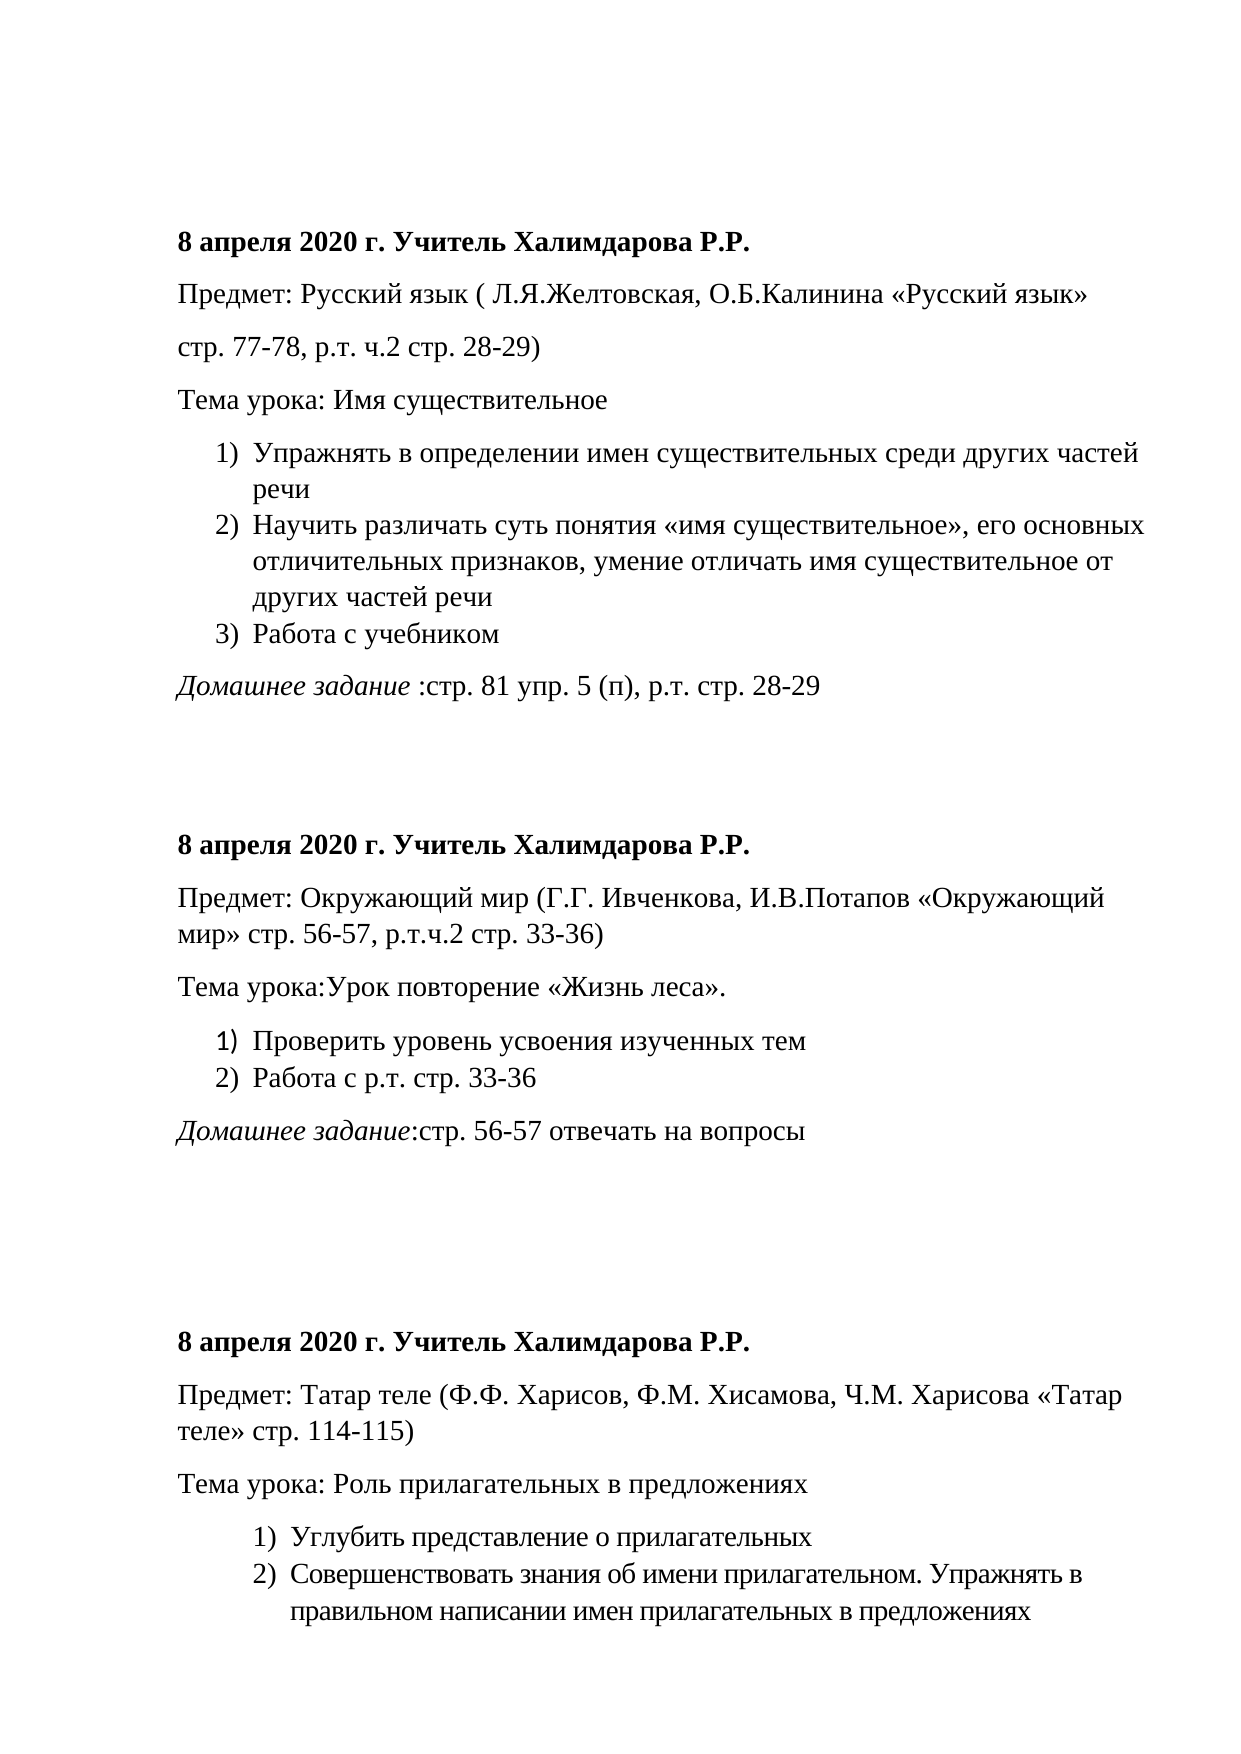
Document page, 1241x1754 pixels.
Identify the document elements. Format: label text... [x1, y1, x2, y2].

list Упражнять в определении имен существительных среди других частей речи [215, 435, 1152, 505]
text Домашнее задание:стр. 56-57 отвечать на вопросы [177, 1113, 1152, 1146]
list Работа с учебником [215, 616, 1152, 649]
list Углубить представление о прилагательных [252, 1519, 1152, 1553]
text Тема урока: Имя существительное [177, 382, 1152, 416]
text Предмет: Окружающий мир (Г.Г. Ивченкова, И.В.Потапов «Окружающий мир» стр. 56-57, р.т.ч.2 стр. 33-36) [177, 880, 1152, 949]
list Проверить уровень усвоения изученных тем [215, 1022, 1152, 1057]
list Научить различать суть понятия «имя существительное», его основных отличительных признаков, умение отличать имя существительное от других частей речи [215, 507, 1152, 613]
list Работа с р.т. стр. 33-36 [215, 1060, 1152, 1093]
list Совершенствовать знания об имени прилагательном. Упражнять в правильном написании имен прилагательных в предложениях [252, 1556, 1152, 1627]
text 8 апреля 2020 г. Учитель Халимдарова Р.Р. [177, 1324, 1152, 1358]
text Тема урока: Роль прилагательных в предложениях [177, 1466, 1152, 1499]
text Предмет: Татар теле (Ф.Ф. Харисов, Ф.М. Хисамова, Ч.М. Харисова «Татар теле» стр. 114-115) [177, 1377, 1152, 1447]
text стр. 77-78, р.т. ч.2 стр. 28-29) [177, 329, 1152, 363]
text Домашнее задание :стр. 81 упр. 5 (п), р.т. стр. 28-29 [177, 668, 1152, 702]
text Тема урока:Урок повторение «Жизнь леса». [177, 969, 1152, 1002]
text Предмет: Русский язык ( Л.Я.Желтовская, О.Б.Калинина «Русский язык» [177, 277, 1152, 310]
text 8 апреля 2020 г. Учитель Халимдарова Р.Р. [177, 224, 1152, 257]
text 8 апреля 2020 г. Учитель Халимдарова Р.Р. [177, 827, 1152, 861]
